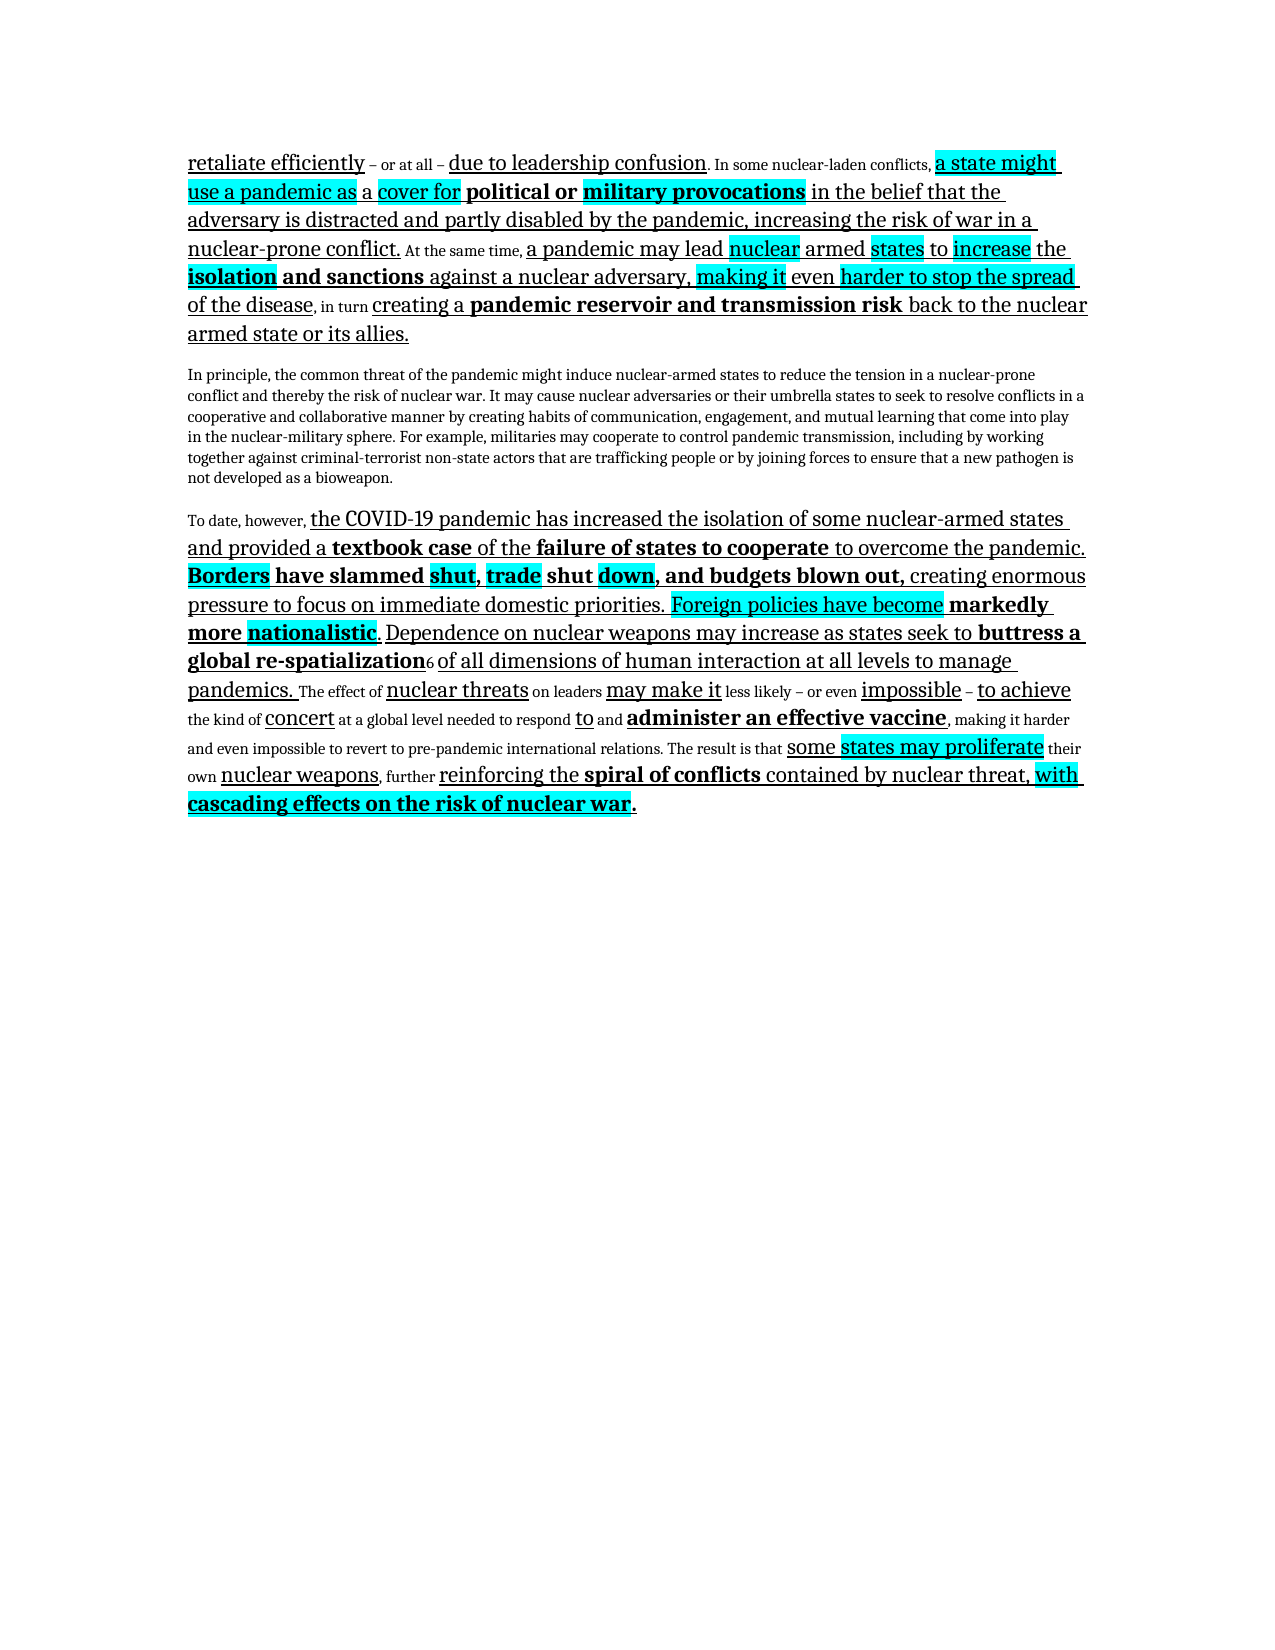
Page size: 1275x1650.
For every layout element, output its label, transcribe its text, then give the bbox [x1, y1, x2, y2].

text In principle, the common threat of the pandemic might induce nuclear-armed states to reduce the tension in a nuclear-prone conflict and thereby the risk of nuclear war. It may cause nuclear adversaries or their umbrella states to seek to resolve conflicts in a cooperative and collaborative manner by creating habits of communication, engagement, and mutual learning that come into play in the nuclear-military sphere. For example, militaries may cooperate to control pandemic transmission, including by working together against criminal-terrorist non-state actors that are trafficking people or by joining forces to ensure that a new pathogen is not developed as a bioweapon. [187, 366, 1087, 488]
text To date, however, the COVID-19 pandemic has increased the isolation of some nuclear-armed states and provided a textbook case of the failure of states to cooperate to overcome the pandemic. Borders have slammed shut, trade shut down, and budgets blown out, creating enormous pressure to focus on immediate domestic priorities. Foreign policies have become markedly more nationalistic. Dependence on nuclear weapons may increase as states seek to buttress a global re-spatialization6 of all dimensions of human interaction at all levels to manage pandemics. The effect of nuclear threats on leaders may make it less likely – or even impossible – to achieve the kind of concert at a global level needed to respond to and administer an effective vaccine, making it harder and even impossible to revert to pre-pandemic international relations. The result is that some states may proliferate their own nuclear weapons, further reinforcing the spiral of conflicts contained by nuclear threat, with cascading effects on the risk of nuclear war. [187, 506, 1087, 817]
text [187, 150, 1087, 347]
